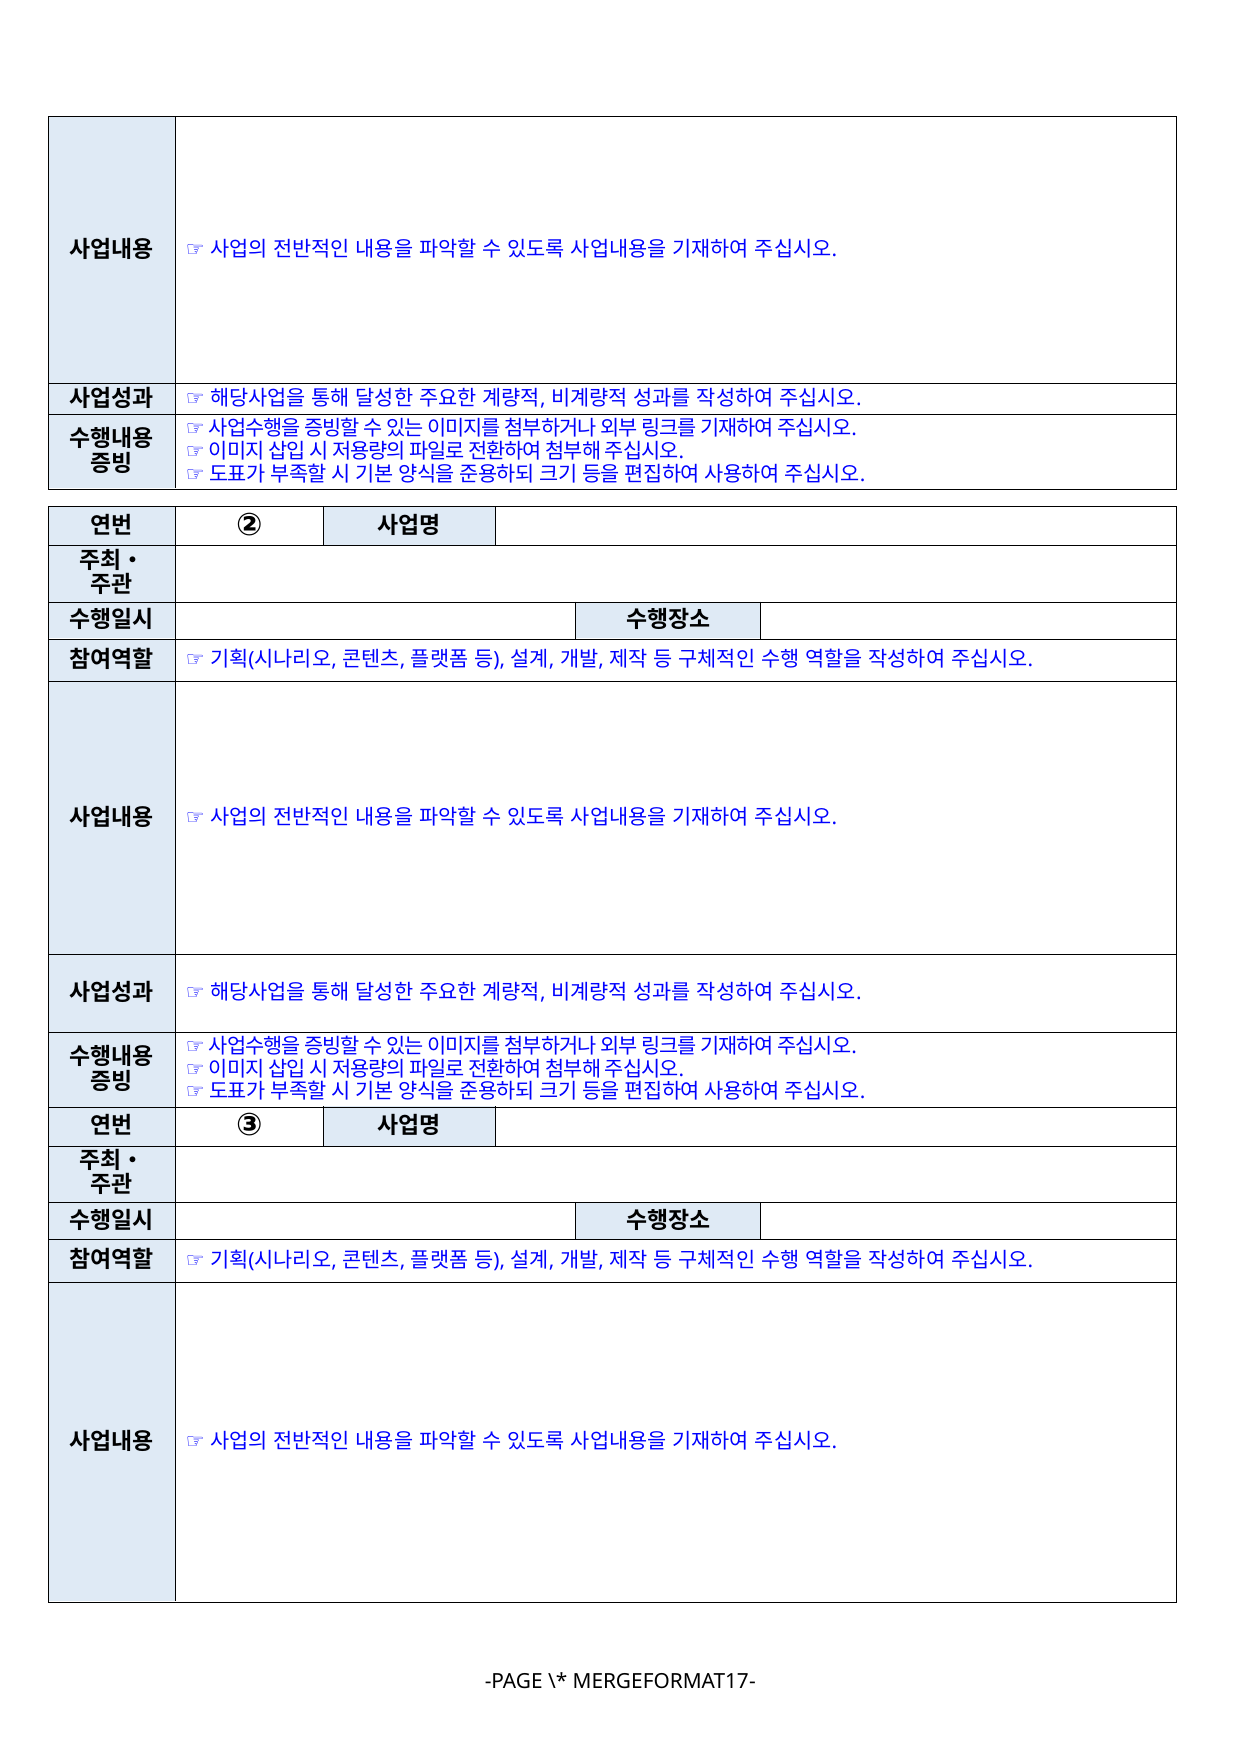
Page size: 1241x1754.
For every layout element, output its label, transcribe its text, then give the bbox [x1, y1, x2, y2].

table_cell 수행장소 [576, 1203, 760, 1239]
table_cell 사업명 [324, 1108, 495, 1146]
table_cell 주최‧주관 [49, 1147, 175, 1202]
table_header [496, 507, 1176, 545]
table_cell ☞ 해당사업을 통해 달성한 주요한 계량적, 비계량적 성과를 작성하여 주십시오. [176, 955, 1176, 1032]
table_cell ☞ 기획(시나리오, 콘텐츠, 플랫폼 등), 설계, 개발, 제작 등 구체적인 수행 역할을 작성하여 주십시오. [176, 640, 1176, 681]
table_header ② [176, 507, 323, 545]
table_cell 사업성과 [49, 955, 175, 1032]
table_cell 사업내용 [49, 1283, 175, 1601]
table_cell ☞ 사업수행을 증빙할 수 있는 이미지를 첨부하거나 외부 링크를 기재하여 주십시오. ☞ 이미지 삽입 시 저용량의 파일로 전환하여 첨부해 주십시오. ☞ 도표가 부족할 시 기본 양식을 준용하되 크기 등을 편집하여 사용하여 주십시오. [176, 1033, 1176, 1106]
table_cell [176, 546, 1176, 602]
table_cell [176, 603, 575, 638]
table_cell ☞ 기획(시나리오, 콘텐츠, 플랫폼 등), 설계, 개발, 제작 등 구체적인 수행 역할을 작성하여 주십시오. [176, 1240, 1176, 1281]
table_cell [761, 1203, 1176, 1239]
table_cell [176, 1147, 1176, 1202]
table_cell 연번 [49, 1108, 175, 1146]
table_cell 사업내용 [49, 682, 175, 954]
table_cell [176, 1203, 575, 1239]
table_cell ③ [176, 1108, 323, 1146]
table_cell 수행일시 [49, 1203, 175, 1239]
table_cell 수행내용 증빙 [49, 1033, 175, 1106]
table_cell ☞ 사업의 전반적인 내용을 파악할 수 있도록 사업내용을 기재하여 주십시오. [176, 117, 1176, 383]
table_cell 주최‧주관 [49, 546, 175, 602]
table_cell 수행장소 [576, 603, 760, 638]
table_cell 사업내용 [49, 117, 175, 383]
table_cell [761, 603, 1176, 638]
table_header 사업명 [324, 507, 495, 545]
table_header 연번 [49, 507, 175, 545]
table_cell 사업성과 [49, 384, 175, 414]
table_cell 참여역할 [49, 1240, 175, 1281]
table_cell 참여역할 [49, 640, 175, 681]
table_cell ☞ 사업의 전반적인 내용을 파악할 수 있도록 사업내용을 기재하여 주십시오. [176, 1283, 1176, 1601]
table_cell [496, 1108, 1176, 1146]
table_cell ☞ 사업수행을 증빙할 수 있는 이미지를 첨부하거나 외부 링크를 기재하여 주십시오. ☞ 이미지 삽입 시 저용량의 파일로 전환하여 첨부해 주십시오. ☞ 도표가 부족할 시 기본 양식을 준용하되 크기 등을 편집하여 사용하여 주십시오. [176, 415, 1176, 488]
table_cell 수행일시 [49, 603, 175, 638]
table_cell 수행내용 증빙 [49, 415, 175, 488]
table_cell ☞ 해당사업을 통해 달성한 주요한 계량적, 비계량적 성과를 작성하여 주십시오. [176, 384, 1176, 414]
table_cell ☞ 사업의 전반적인 내용을 파악할 수 있도록 사업내용을 기재하여 주십시오. [176, 682, 1176, 954]
